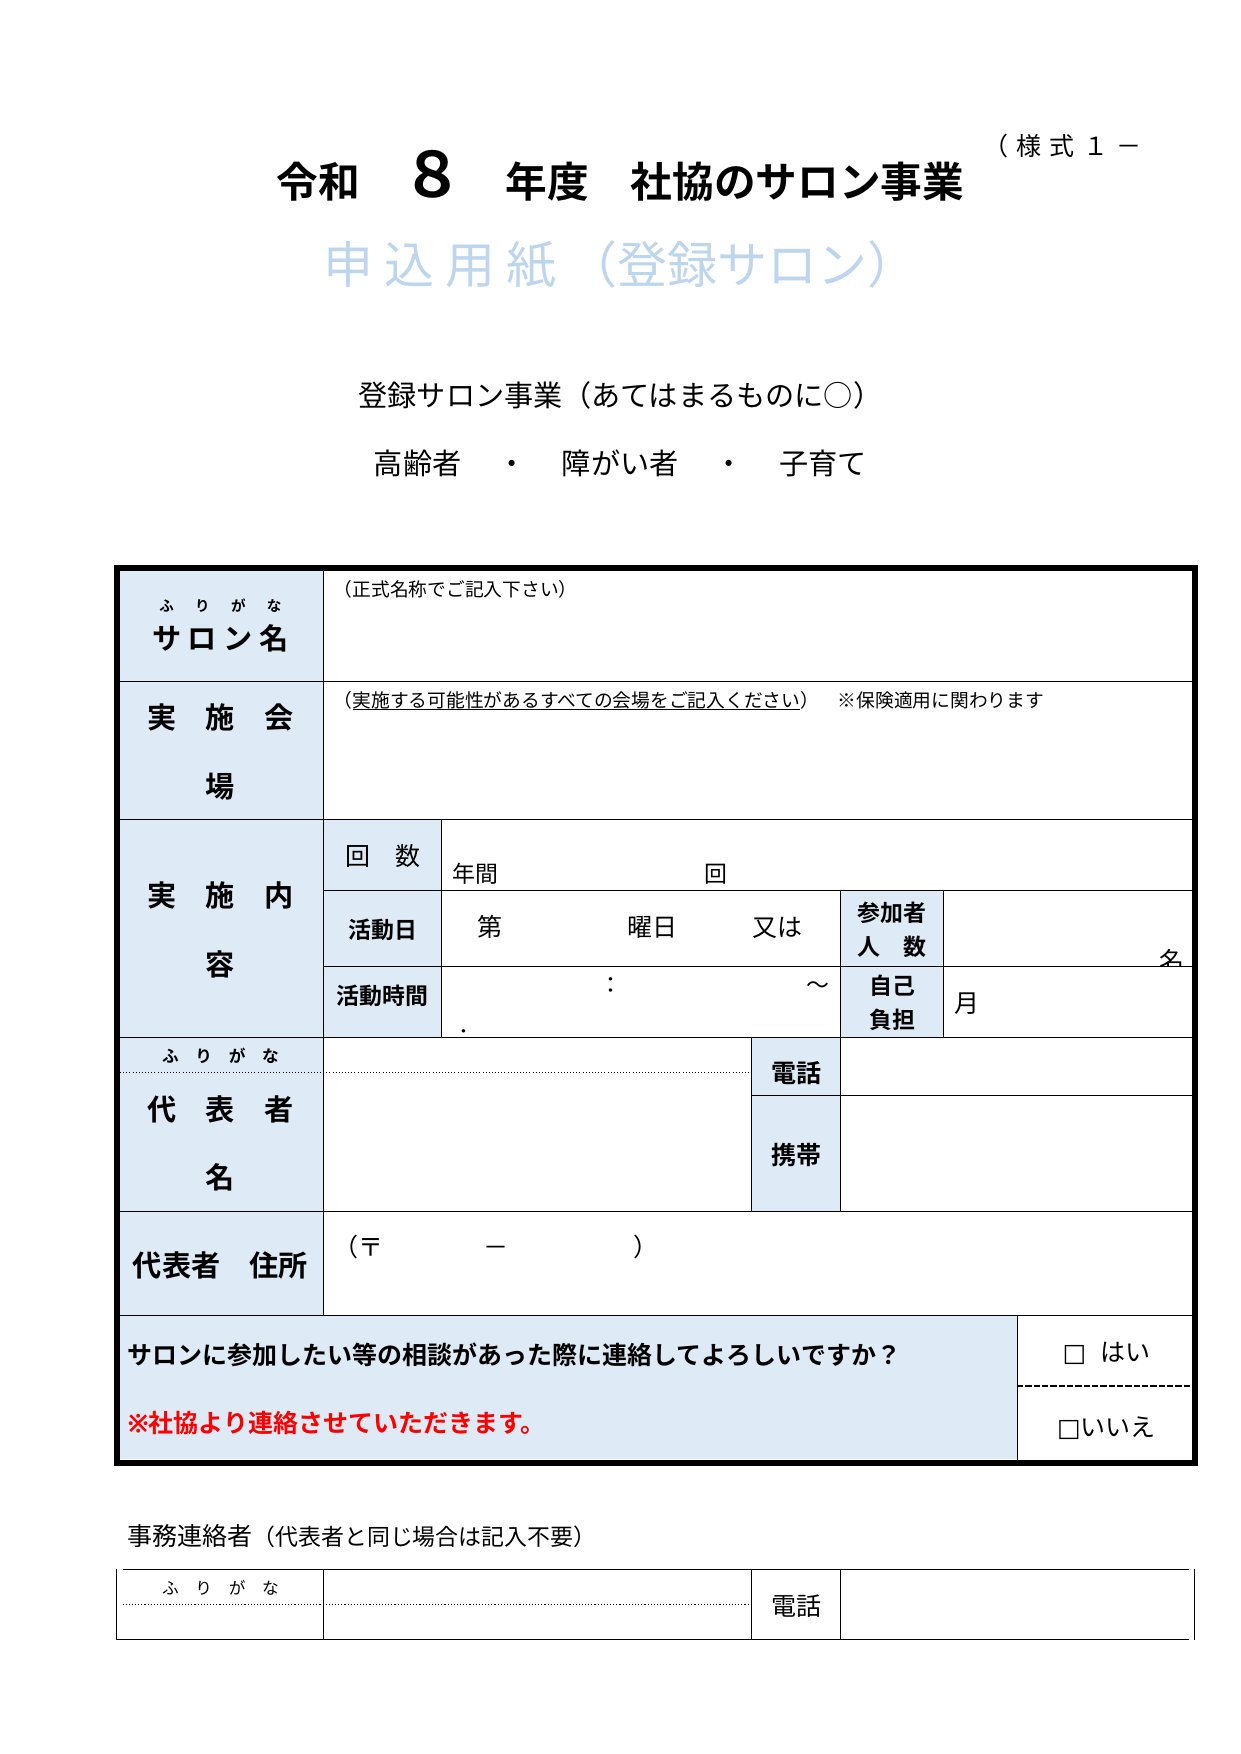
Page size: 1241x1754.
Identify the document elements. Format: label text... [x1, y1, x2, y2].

text 登録サロン事業（あてはまるものに○） [89, 359, 1152, 428]
table_cell [841, 1569, 1194, 1639]
table_header [120, 571, 323, 681]
table_cell 月 円 [944, 967, 1192, 1037]
table_cell 代表者 住所 [120, 1212, 323, 1315]
table_cell 携帯 [752, 1096, 840, 1211]
table_cell 実 施 内 容 [120, 820, 323, 1037]
text 高齢者 ・ 障がい者 ・ 子育て [89, 428, 1152, 496]
table_cell [324, 1570, 751, 1604]
table_cell はい [1018, 1316, 1192, 1384]
table_cell （実施する可能性があるすべての会場をご記入ください） ※保険適用に関わります [324, 682, 1192, 819]
table_cell 参加者 人 数 [841, 891, 943, 966]
table_cell 自己 負担 [841, 967, 943, 1037]
table_cell [324, 1604, 751, 1639]
table_cell 代 表 者 名 [120, 1072, 323, 1211]
table_cell 第 曜日 又は 日 [442, 891, 840, 966]
table_cell [841, 1096, 1192, 1211]
table_cell [324, 1038, 751, 1072]
table_cell 電話 [752, 1038, 840, 1095]
table_cell 事務連絡者名 [117, 1604, 323, 1639]
table_cell [324, 1072, 751, 1211]
table_cell 活動日 [324, 891, 441, 966]
table_cell 活動時間 [324, 967, 441, 1037]
table_cell 回 数 [324, 820, 441, 890]
table_cell 事務連絡者（代表者と同じ場合は記入不要） [117, 1466, 1195, 1569]
text 令和 ８ 年度 社協のサロン事業 [89, 118, 1152, 221]
table_cell 名 [944, 891, 1192, 966]
table_cell （〒 － ） [324, 1212, 1192, 1315]
table_cell ふ り が な [117, 1569, 323, 1604]
table_cell ふ り が な [120, 1038, 323, 1072]
table_header （正式名称でご記入下さい） [324, 571, 1192, 681]
table_cell 電話 [752, 1570, 840, 1639]
table_cell □いいえ [1018, 1385, 1192, 1459]
table_cell ： ～ ： [442, 967, 840, 1037]
table_cell 実 施 会 場 [120, 682, 323, 819]
table_cell [841, 1038, 1192, 1095]
table_cell 年間 回 [442, 820, 1192, 890]
table_cell サロンに参加したい等の相談があった際に連絡してよろしいですか？ ※社協より連絡させていただきます。 [120, 1316, 1017, 1459]
